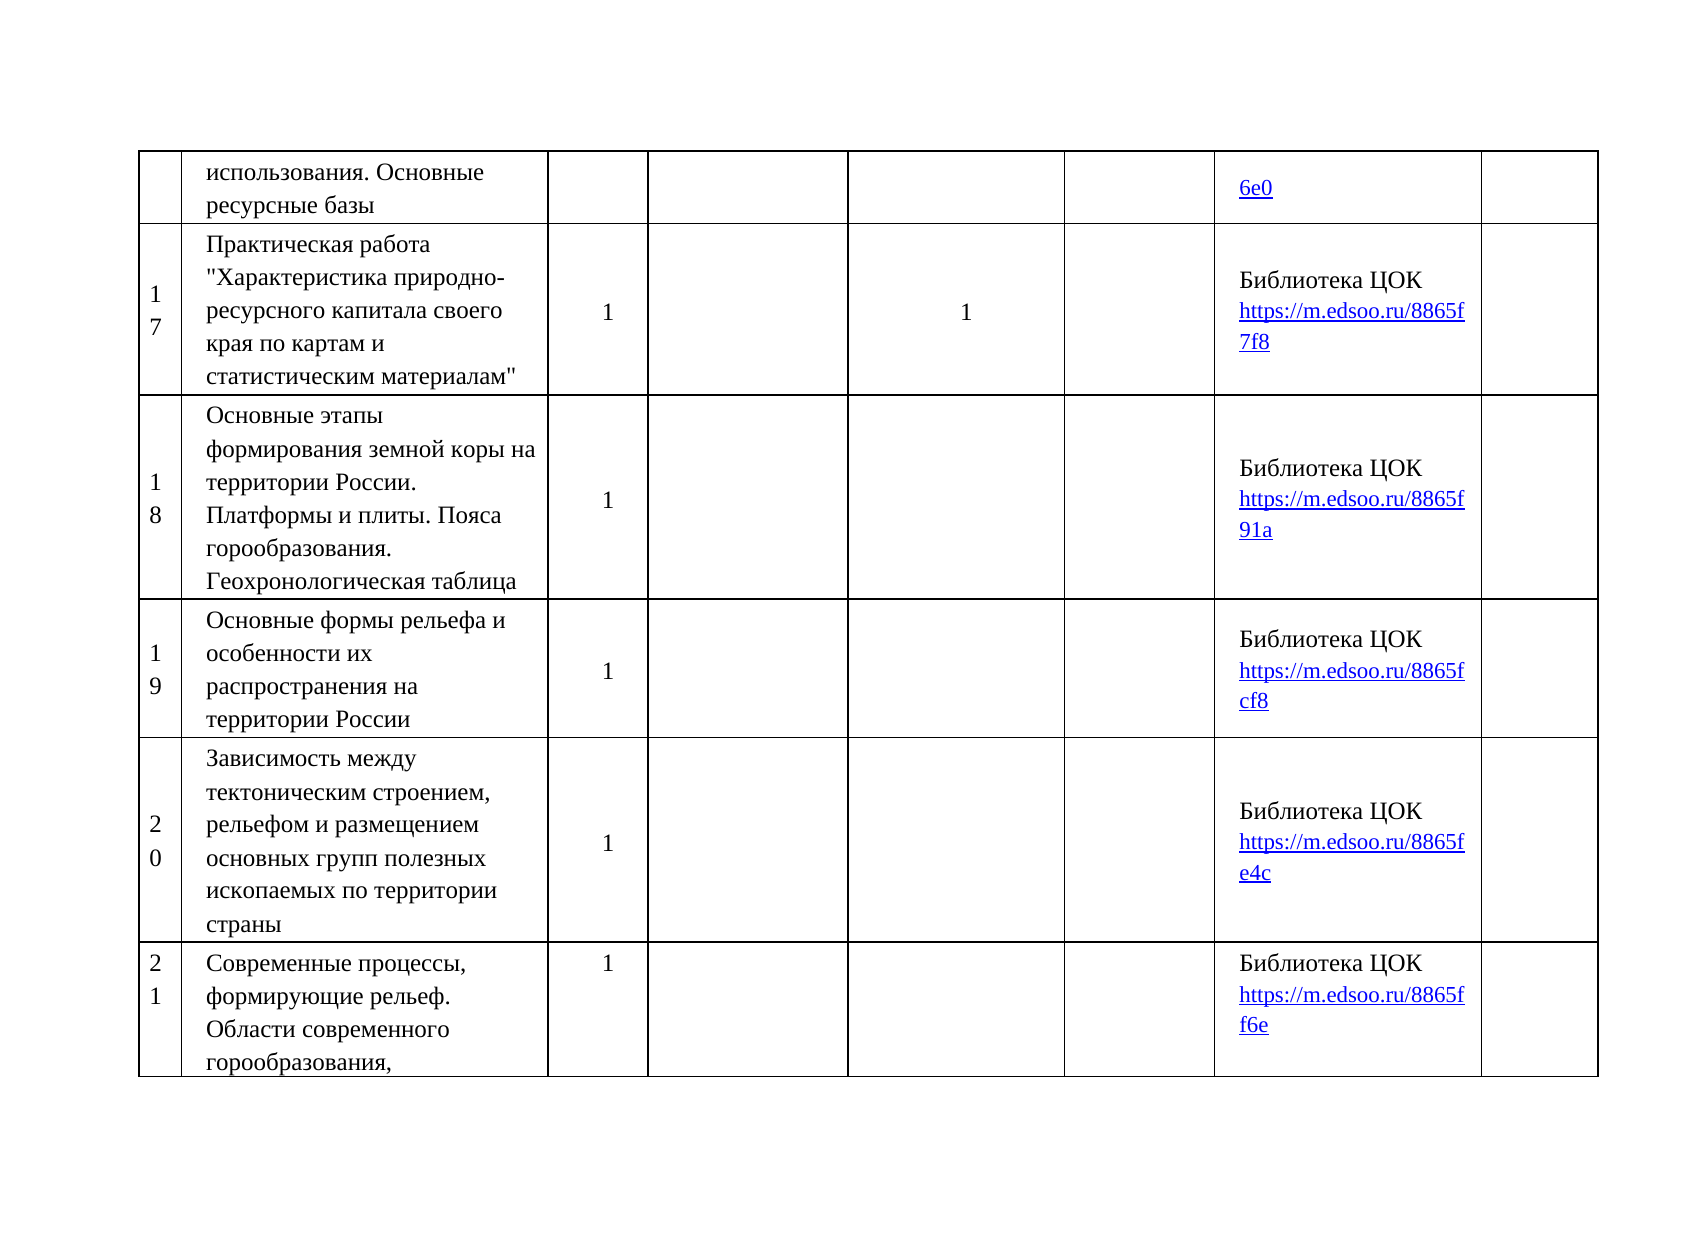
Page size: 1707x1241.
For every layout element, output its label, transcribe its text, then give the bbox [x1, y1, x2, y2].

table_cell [1215, 152, 1481, 222]
table_cell Зависимость между тектоническим строением, рельефом и размещением основных групп полезных ископаемых по территории страны [182, 738, 547, 941]
table_cell [849, 600, 1064, 737]
table_cell 16 [140, 152, 181, 222]
table_cell Библиотека ЦОК https://m.edsoo.ru/8865fe4c [1215, 738, 1481, 941]
table_cell [1065, 152, 1214, 222]
table_cell 1 [549, 396, 647, 598]
table_cell 1 [549, 152, 647, 222]
table_cell 1 [849, 224, 1064, 394]
table_cell 20 [140, 738, 181, 941]
table_cell [1065, 943, 1214, 1076]
table_cell [1482, 738, 1597, 941]
table_cell [1065, 600, 1214, 737]
table_cell 1 [549, 943, 647, 1076]
table_cell [649, 943, 847, 1076]
table_cell Библиотека ЦОК https://m.edsoo.ru/8865fcf8 [1215, 600, 1481, 737]
table_cell [849, 943, 1064, 1076]
table_cell [849, 396, 1064, 598]
table_cell Основные формы рельефа и особенности их распространения на территории России [182, 600, 547, 737]
table_cell [1065, 738, 1214, 941]
table_cell 21 [140, 943, 181, 1076]
table_cell [1482, 152, 1597, 222]
table_cell Библиотека ЦОК https://m.edsoo.ru/8865f91a [1215, 396, 1481, 598]
table_cell [1482, 224, 1597, 394]
table_cell Практическая работа "Характеристика природно-ресурсного капитала своего края по картам и статистическим материалам" [182, 224, 547, 394]
table_cell [649, 396, 847, 598]
table_cell 1 [549, 738, 647, 941]
table_cell 19 [140, 600, 181, 737]
table_cell [849, 738, 1064, 941]
table_cell 17 [140, 224, 181, 394]
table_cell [182, 152, 547, 222]
table_cell [649, 224, 847, 394]
table_cell [1482, 600, 1597, 737]
table_cell [1482, 396, 1597, 598]
table_cell 1 [549, 600, 647, 737]
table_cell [182, 943, 547, 1076]
table_cell 18 [140, 396, 181, 598]
table_cell 1 [549, 224, 647, 394]
table_cell [649, 600, 847, 737]
table_cell [649, 152, 847, 222]
table_cell Основные этапы формирования земной коры на территории России. Платформы и плиты. Пояса горообразования. Геохронологическая таблица [182, 396, 547, 598]
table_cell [1215, 943, 1481, 1076]
table_cell [1482, 943, 1597, 1076]
table_cell [649, 738, 847, 941]
table_cell [1065, 224, 1214, 394]
table_cell [849, 152, 1064, 222]
table_cell [1065, 396, 1214, 598]
table_cell Библиотека ЦОК https://m.edsoo.ru/8865f7f8 [1215, 224, 1481, 394]
